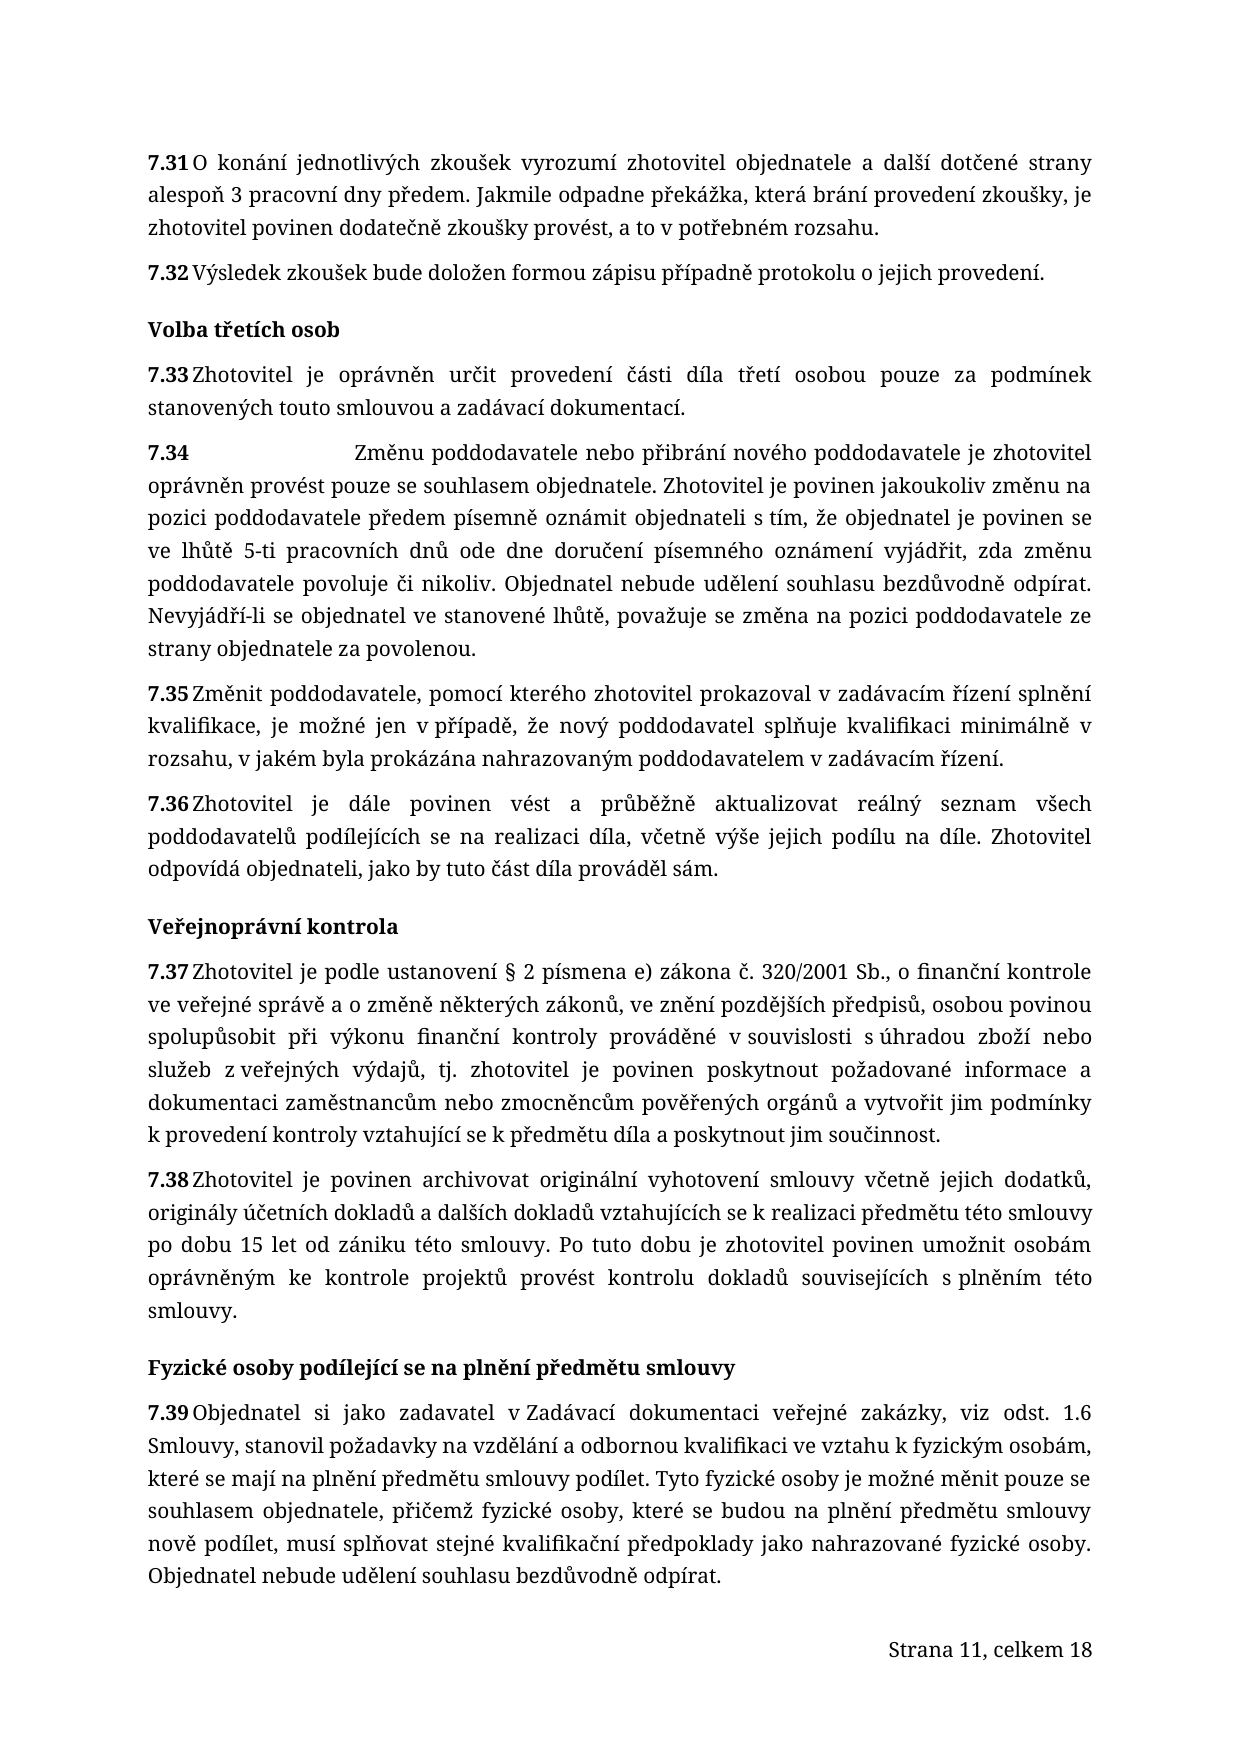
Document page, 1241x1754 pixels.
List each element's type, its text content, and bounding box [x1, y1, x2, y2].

text 7.32 Výsledek zkoušek bude doložen formou zápisu případně protokolu o jejich provedení. [148, 258, 1093, 286]
text 7.36 Zhotovitel je dále povinen vést a průběžně aktualizovat reálný seznam všech poddodavatelů podílejících se na realizaci díla, včetně výše jejich podílu na díle. Zhotovitel odpovídá objednateli, jako by tuto část díla prováděl sám. [148, 789, 1093, 883]
subtitle Fyzické osoby podílející se na plnění předmětu smlouvy [148, 1353, 1093, 1382]
text 7.37 Zhotovitel je podle ustanovení § 2 písmena e) zákona č. 320/2001 Sb., o finanční kontrole ve veřejné správě a o změně některých zákonů, ve znění pozdějších předpisů, osobou povinou spolupůsobit při výkonu finanční kontroly prováděné v souvislosti s úhradou zboží nebo služeb z veřejných výdajů, tj. zhotovitel je povinen poskytnout požadované informace a dokumentaci zaměstnancům nebo zmocněncům pověřených orgánů a vytvořit jim podmínky k provedení kontroly vztahující se k předmětu díla a poskytnout jim součinnost. [148, 957, 1093, 1149]
subtitle Veřejnoprávní kontrola [148, 912, 1093, 941]
text 7.39 Objednatel si jako zadavatel v Zadávací dokumentaci veřejné zakázky, viz odst. 1.6 Smlouvy, stanovil požadavky na vzdělání a odbornou kvalifikaci ve vztahu k fyzickým osobám, které se mají na plnění předmětu smlouvy podílet. Tyto fyzické osoby je možné měnit pouze se souhlasem objednatele, přičemž fyzické osoby, které se budou na plnění předmětu smlouvy nově podílet, musí splňovat stejné kvalifikační předpoklady jako nahrazované fyzické osoby. Objednatel nebude udělení souhlasu bezdůvodně odpírat. [148, 1398, 1093, 1590]
text 7.31 O konání jednotlivých zkoušek vyrozumí zhotovitel objednatele a další dotčené strany alespoň 3 pracovní dny předem. Jakmile odpadne překážka, která brání provedení zkoušky, je zhotovitel povinen dodatečně zkoušky provést, a to v potřebném rozsahu. [148, 148, 1093, 241]
text 7.38 Zhotovitel je povinen archivovat originální vyhotovení smlouvy včetně jejich dodatků, originály účetních dokladů a dalších dokladů vztahujících se k realizaci předmětu této smlouvy po dobu 15 let od zániku této smlouvy. Po tuto dobu je zhotovitel povinen umožnit osobám oprávněným ke kontrole projektů provést kontrolu dokladů souvisejících s plněním této smlouvy. [148, 1165, 1093, 1324]
text 7.35 Změnit poddodavatele, pomocí kterého zhotovitel prokazoval v zadávacím řízení splnění kvalifikace, je možné jen v případě, že nový poddodavatel splňuje kvalifikaci minimálně v rozsahu, v jakém byla prokázána nahrazovaným poddodavatelem v zadávacím řízení. [148, 679, 1093, 773]
text 7.33 Zhotovitel je oprávněn určit provedení části díla třetí osobou pouze za podmínek stanovených touto smlouvou a zadávací dokumentací. [148, 361, 1093, 422]
subtitle Volba třetích osob [148, 316, 1093, 344]
text 7.34 Změnu poddodavatele nebo přibrání nového poddodavatele je zhotovitel oprávněn provést pouze se souhlasem objednatele. Zhotovitel je povinen jakoukoliv změnu na pozici poddodavatele předem písemně oznámit objednateli s tím, že objednatel je povinen se ve lhůtě 5-ti pracovních dnů ode dne doručení písemného oznámení vyjádřit, zda změnu poddodavatele povoluje či nikoliv. Objednatel nebude udělení souhlasu bezdůvodně odpírat. Nevyjádří-li se objednatel ve stanovené lhůtě, považuje se změna na pozici poddodavatele ze strany objednatele za povolenou. [148, 438, 1093, 662]
